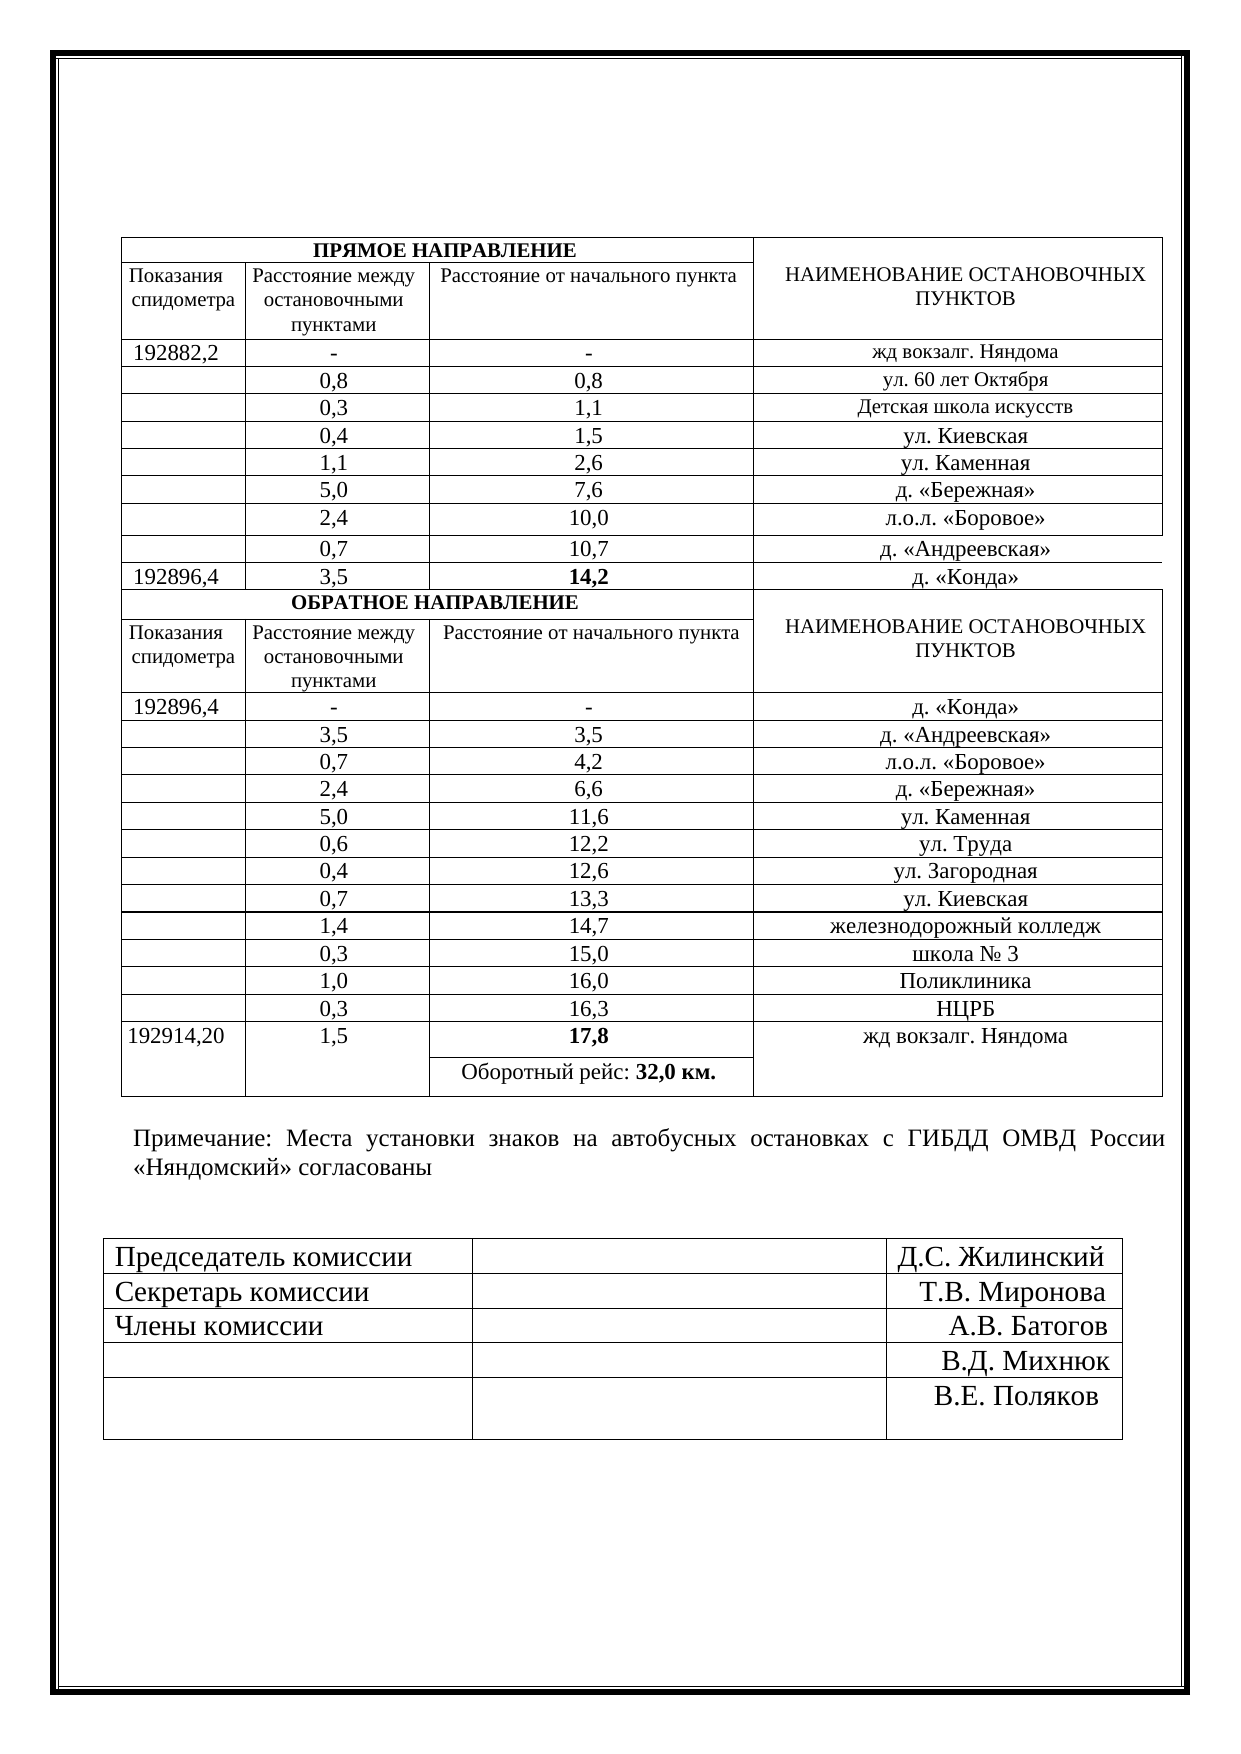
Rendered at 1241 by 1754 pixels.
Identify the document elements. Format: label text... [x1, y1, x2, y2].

table_cell [122, 775, 245, 802]
table_cell 14,2 [430, 563, 753, 589]
table_cell А.В. Батогов [887, 1309, 1122, 1342]
table_cell [473, 1309, 886, 1342]
table_cell [104, 1343, 472, 1377]
table_cell [104, 1378, 472, 1439]
table_cell [473, 1378, 886, 1439]
table_cell 0,4 [246, 858, 429, 884]
table_cell Детская школа искусств [754, 394, 1162, 421]
table_cell [122, 422, 245, 448]
table_cell жд вокзалг. Няндома [754, 340, 1162, 366]
table_cell [122, 536, 245, 562]
table_cell л.о.л. «Боровое» [754, 748, 1162, 774]
table_cell Поликлиника [754, 967, 1162, 993]
table_cell В.Д. Михнюк [887, 1343, 1122, 1377]
table_cell 0,6 [246, 830, 429, 857]
table_cell 0,7 [246, 536, 429, 562]
table_cell 12,6 [430, 858, 753, 884]
table_cell - [430, 693, 753, 719]
table_cell 7,6 [430, 476, 753, 503]
table_cell д. «Бережная» [754, 775, 1162, 802]
table_cell 192882,2 [122, 340, 245, 366]
table_cell 5,0 [246, 803, 429, 829]
table_cell Члены комиссии [104, 1309, 472, 1342]
table_cell [122, 967, 245, 993]
table_cell ул. Труда [754, 830, 1162, 857]
table_cell 1,4 [246, 913, 429, 939]
table_cell Расстояние от начального пункта [430, 263, 753, 338]
table_cell В.Е. Поляков [887, 1378, 1122, 1439]
table_cell 0,7 [246, 748, 429, 774]
table_cell Т.В. Миронова [887, 1274, 1122, 1307]
table_cell д. «Конда» [754, 693, 1162, 719]
table_cell 1,1 [430, 394, 753, 421]
table_cell Расстояние между остановочными пунктами [246, 263, 429, 338]
table_cell 17,8 [430, 1022, 753, 1057]
table_cell [122, 476, 245, 503]
table_cell д. «Андреевская» [754, 721, 1162, 747]
table_cell 2,4 [246, 775, 429, 802]
table_cell Секретарь комиссии [104, 1274, 472, 1307]
table_cell 1,0 [246, 967, 429, 993]
table_cell [122, 830, 245, 857]
table_cell 0,8 [246, 367, 429, 393]
table_cell ул. 60 лет Октября [754, 367, 1162, 393]
table_cell [122, 449, 245, 475]
table_header Д.С. Жилинский [887, 1239, 1122, 1273]
table_cell Показания спидометра [122, 263, 245, 338]
table_cell 3,5 [246, 721, 429, 747]
table_cell - [246, 340, 429, 366]
table_cell 0,7 [246, 885, 429, 911]
table_cell [122, 367, 245, 393]
table_cell 0,3 [246, 995, 429, 1021]
table_cell 16,3 [430, 995, 753, 1021]
table_cell НЦРБ [754, 995, 1162, 1021]
table_cell л.о.л. «Боровое» [754, 504, 1162, 534]
table_cell 0,8 [430, 367, 753, 393]
table_cell Расстояние от начального пункта [430, 620, 753, 692]
table_cell [122, 940, 245, 966]
table_cell 11,6 [430, 803, 753, 829]
table_cell ул. Киевская [754, 885, 1162, 911]
table_cell д. «Конда» [754, 562, 1163, 589]
table_cell [473, 1274, 886, 1307]
table_cell 6,6 [430, 775, 753, 802]
table_cell ул. Загородная [754, 858, 1162, 884]
table_cell 0,4 [246, 422, 429, 448]
table_cell 14,7 [430, 913, 753, 939]
table_cell [122, 858, 245, 884]
table_cell [122, 803, 245, 829]
table_cell 192896,4 [122, 693, 245, 719]
table_cell ОБРАТНОЕ НАПРАВЛЕНИЕ [122, 590, 753, 619]
table_cell 0,3 [246, 940, 429, 966]
table_cell д. «Андреевская» [754, 536, 1163, 562]
table_cell [122, 721, 245, 747]
table_cell 15,0 [430, 940, 753, 966]
table_cell ул. Киевская [754, 422, 1162, 448]
table_header Председатель комиссии [104, 1239, 472, 1273]
table_cell 10,0 [430, 504, 753, 534]
table_cell железнодорожный колледж [754, 913, 1162, 939]
text Примечание: Места установки знаков на автобусных остановках с ГИБДД ОМВД России «Няндомский» согласованы [133, 1123, 1167, 1181]
table_cell 10,7 [430, 536, 753, 562]
table_cell 2,6 [430, 449, 753, 475]
table_cell [122, 995, 245, 1021]
table_cell [122, 913, 245, 939]
table_cell - [246, 693, 429, 719]
table_cell 1,5 [430, 422, 753, 448]
table_cell школа № 3 [754, 940, 1162, 966]
table_cell - [430, 340, 753, 366]
table_cell ул. Каменная [754, 803, 1162, 829]
table_cell Показания спидометра [122, 620, 245, 692]
table_cell [122, 885, 245, 911]
table_cell жд вокзалг. Няндома [754, 1022, 1162, 1096]
table_cell 16,0 [430, 967, 753, 993]
table_cell 3,5 [246, 563, 429, 589]
table_cell [122, 504, 245, 534]
table_cell 192914,20 [122, 1022, 245, 1096]
table_cell 1,1 [246, 449, 429, 475]
table_cell 4,2 [430, 748, 753, 774]
table_cell [473, 1343, 886, 1377]
table_header НАИМЕНОВАНИЕ ОСТАНОВОЧНЫХ ПУНКТОВ [754, 238, 1162, 338]
table_cell НАИМЕНОВАНИЕ ОСТАНОВОЧНЫХ ПУНКТОВ [754, 590, 1162, 692]
table_cell ул. Каменная [754, 449, 1162, 475]
table_cell Оборотный рейс: 32,0 км. [430, 1058, 753, 1096]
table_cell [122, 394, 245, 421]
table_cell Расстояние между остановочными пунктами [246, 620, 429, 692]
table_cell 5,0 [246, 476, 429, 503]
table_cell 192896,4 [122, 563, 245, 589]
table_cell 2,4 [246, 504, 429, 534]
table_header ПРЯМОЕ НАПРАВЛЕНИЕ [122, 238, 753, 262]
table_header [473, 1239, 886, 1273]
table_cell 3,5 [430, 721, 753, 747]
table_cell 12,2 [430, 830, 753, 857]
table_cell д. «Бережная» [754, 476, 1162, 503]
table_cell 13,3 [430, 885, 753, 911]
table_cell 1,5 [246, 1022, 429, 1096]
table_cell 0,3 [246, 394, 429, 421]
table_cell [122, 748, 245, 774]
